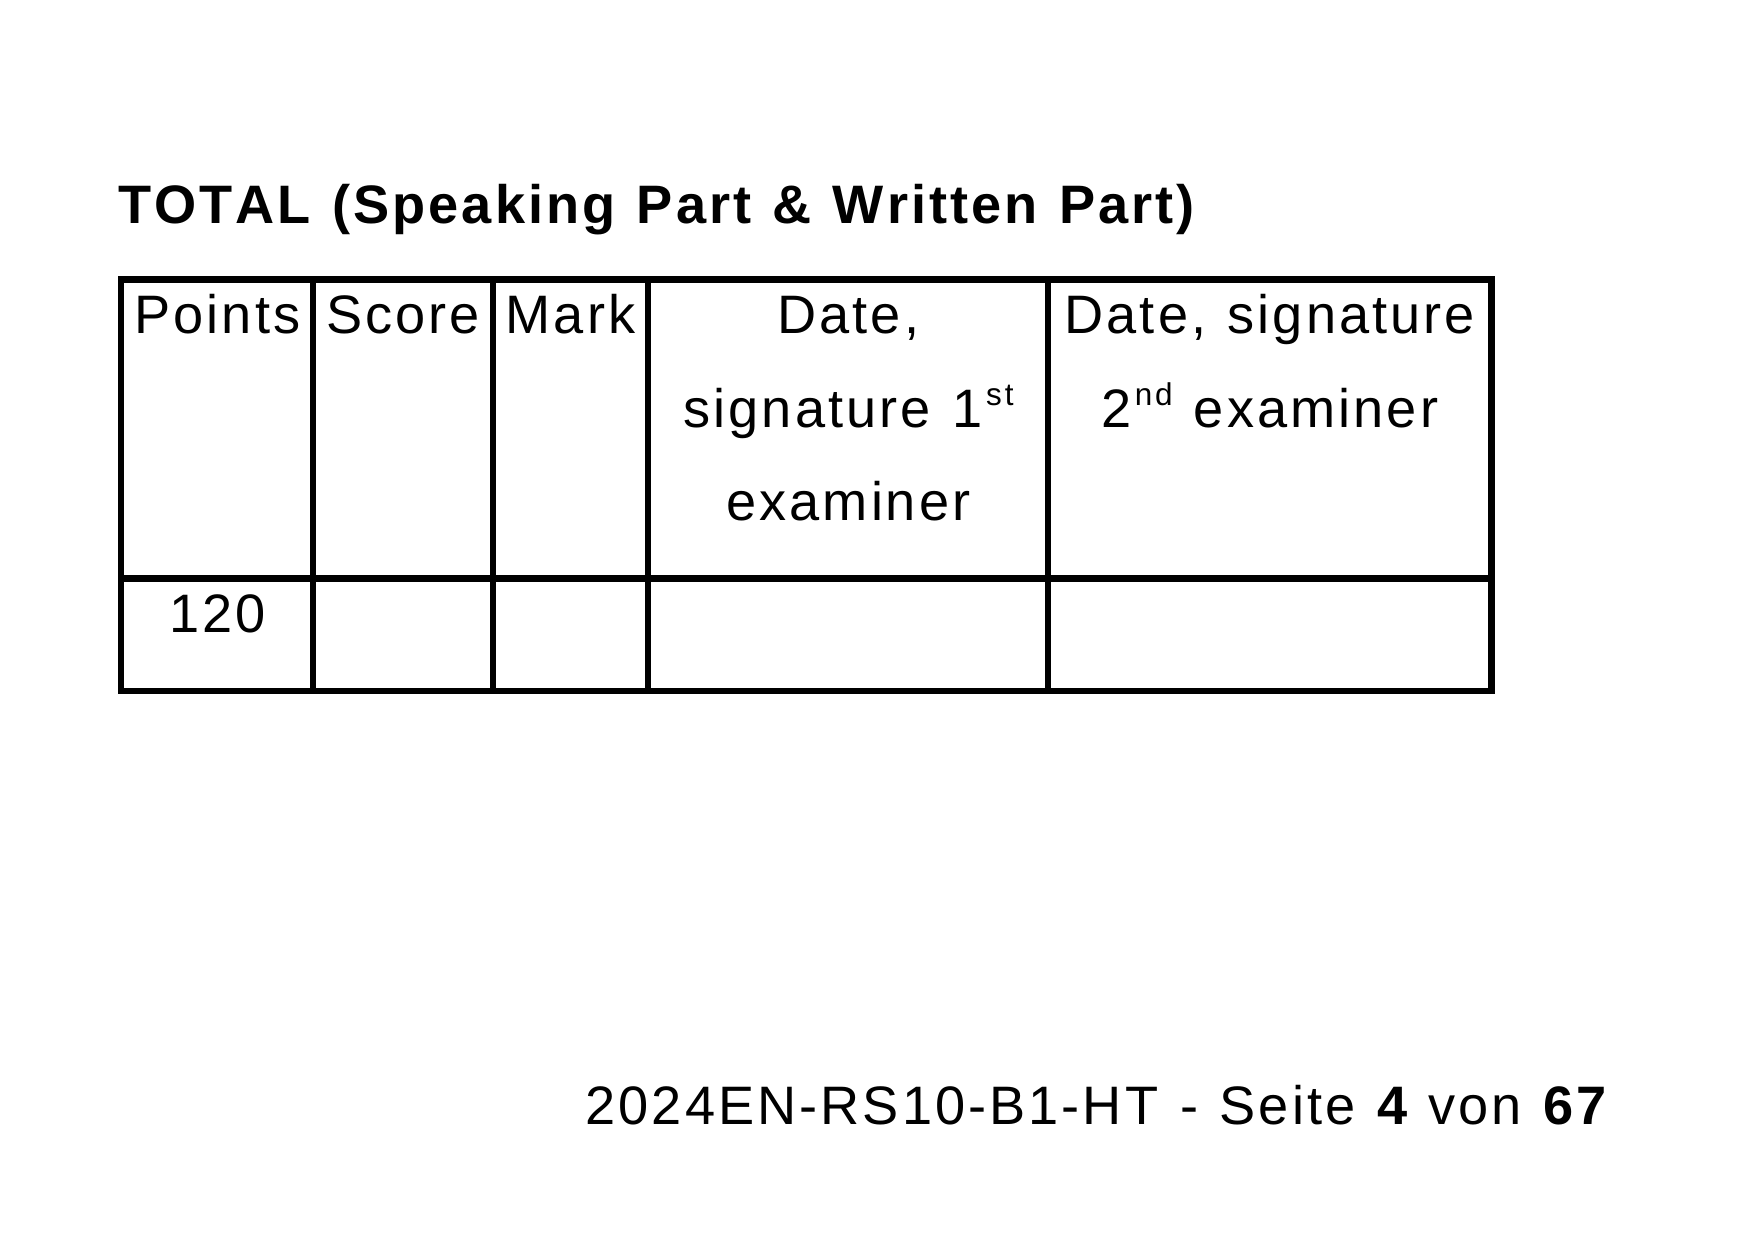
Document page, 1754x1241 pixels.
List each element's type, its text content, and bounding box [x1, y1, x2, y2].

table_header Date, signature 2nd examiner [1051, 283, 1488, 575]
table_cell [651, 582, 1045, 687]
table_header Points [124, 283, 310, 575]
table_header Mark [496, 283, 645, 575]
table_cell 120 [124, 582, 310, 687]
table_cell [1051, 582, 1488, 687]
table_cell [316, 582, 490, 687]
table_header Date, signature 1st examiner [651, 283, 1045, 575]
subtitle TOTAL (Speaking Part & Written Part) [118, 173, 1606, 235]
table_header Score [316, 283, 490, 575]
table_cell [496, 582, 645, 687]
